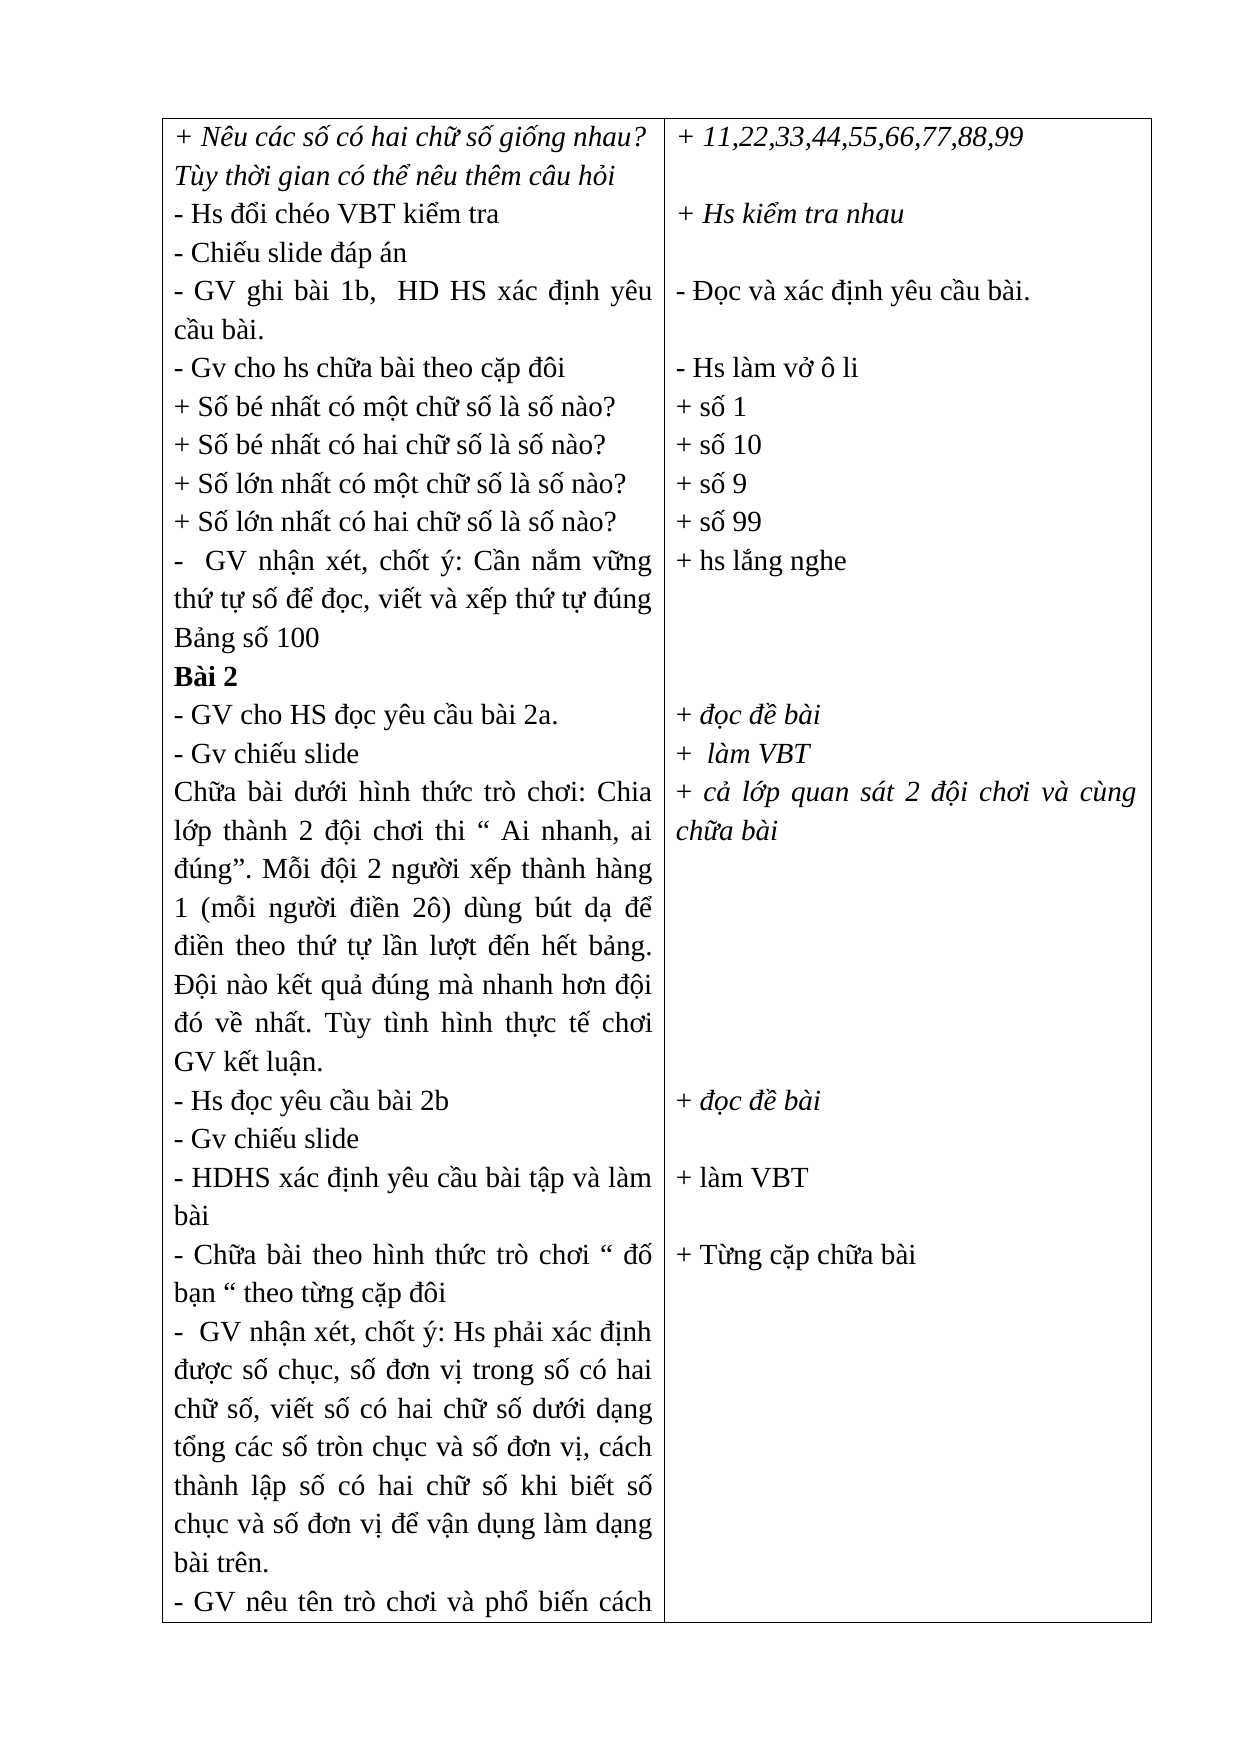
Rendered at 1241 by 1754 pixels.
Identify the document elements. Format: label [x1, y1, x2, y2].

table_cell [163, 119, 664, 1622]
table_cell [665, 119, 1151, 1622]
